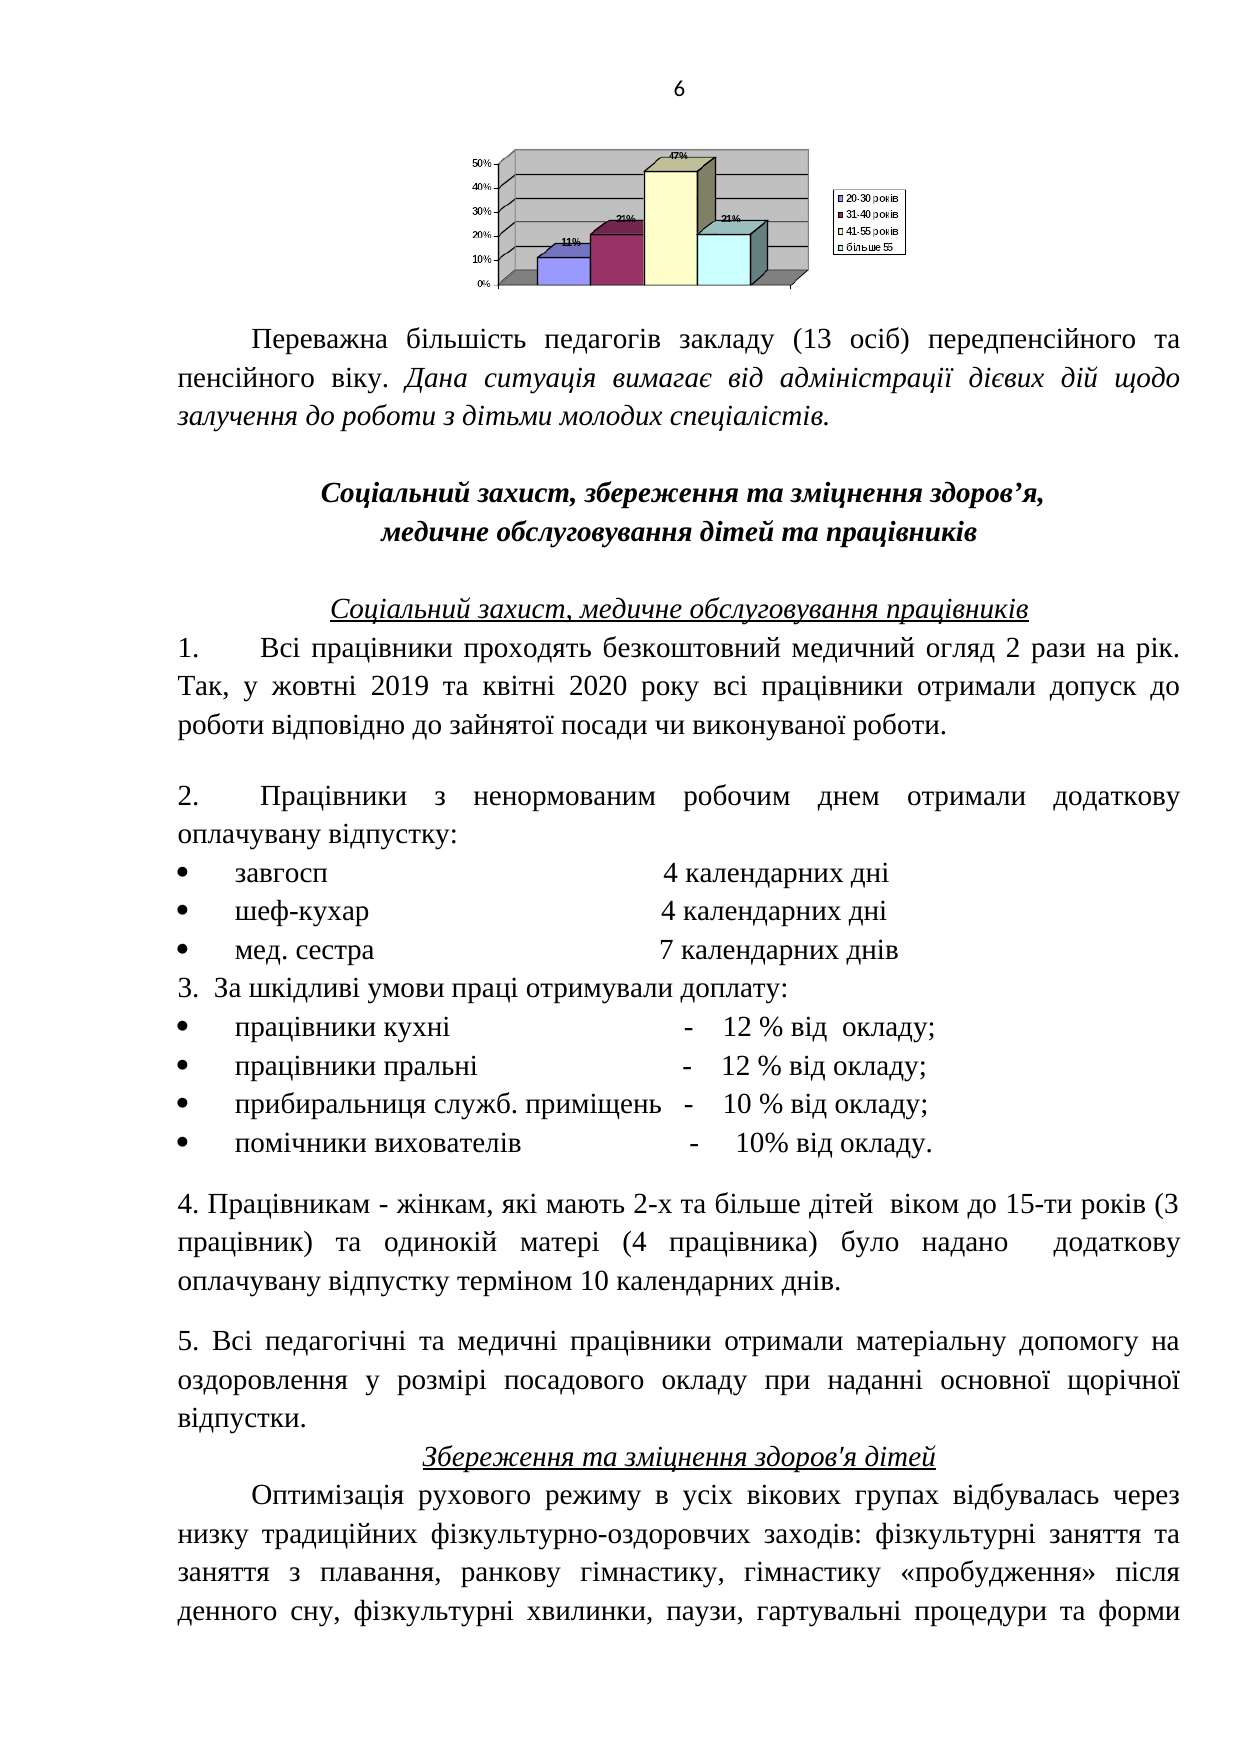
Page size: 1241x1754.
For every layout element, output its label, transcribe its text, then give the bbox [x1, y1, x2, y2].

text Переважна більшість педагогів закладу (13 осіб) передпенсійного та пенсійного віку. Дана ситуація вимагає від адміністрації дієвих дій щодо залучення до роботи з дітьми молодих спеціалістів. [177, 321, 1181, 432]
list мед. сестра 7 календарних днів [177, 932, 1181, 966]
list Працівники з ненормованим робочим днем отримали додаткову оплачувану відпустку: [177, 778, 1181, 850]
list шеф-кухар 4 календарних дні [177, 893, 1181, 927]
text 4. Працівникам - жінкам, які мають 2-х та більше дітей віком до 15-ти років (3 працівник) та одинокій матері (4 працівника) було надано додаткову оплачувану відпустку терміном 10 календарних днів. [177, 1186, 1181, 1296]
text Соціальний захист, збереження та зміцнення здоров’я, [177, 476, 1181, 509]
text Збереження та зміцнення здоров′я дітей [177, 1439, 1181, 1472]
list помічники вихователів - 10% від окладу. [177, 1125, 1181, 1159]
list працівники пральні - 12 % від окладу; [177, 1048, 1181, 1081]
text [177, 1477, 1181, 1627]
text Соціальний захист, медичне обслуговування працівників [177, 591, 1181, 625]
text 5. Всі педагогічні та медичні працівники отримали матеріальну допомогу на оздоровлення у розмірі посадового окладу при наданні основної щорічної відпустки. [177, 1323, 1181, 1434]
list прибиральниця служб. приміщень - 10 % від окладу; [177, 1086, 1181, 1120]
text медичне обслуговування дітей та працівників [177, 514, 1181, 548]
text 3. За шкідливі умови праці отримували доплату: [177, 971, 1181, 1004]
list Всі працівники проходять безкоштовний медичний огляд 2 рази на рік. Так, у жовтні 2019 та квітні 2020 року всі працівники отримали допуск до роботи відповідно до зайнятої посади чи виконуваної роботи. [177, 630, 1181, 740]
list завгосп 4 календарних дні [177, 855, 1181, 888]
list працівники кухні - 12 % від окладу; [177, 1009, 1181, 1043]
